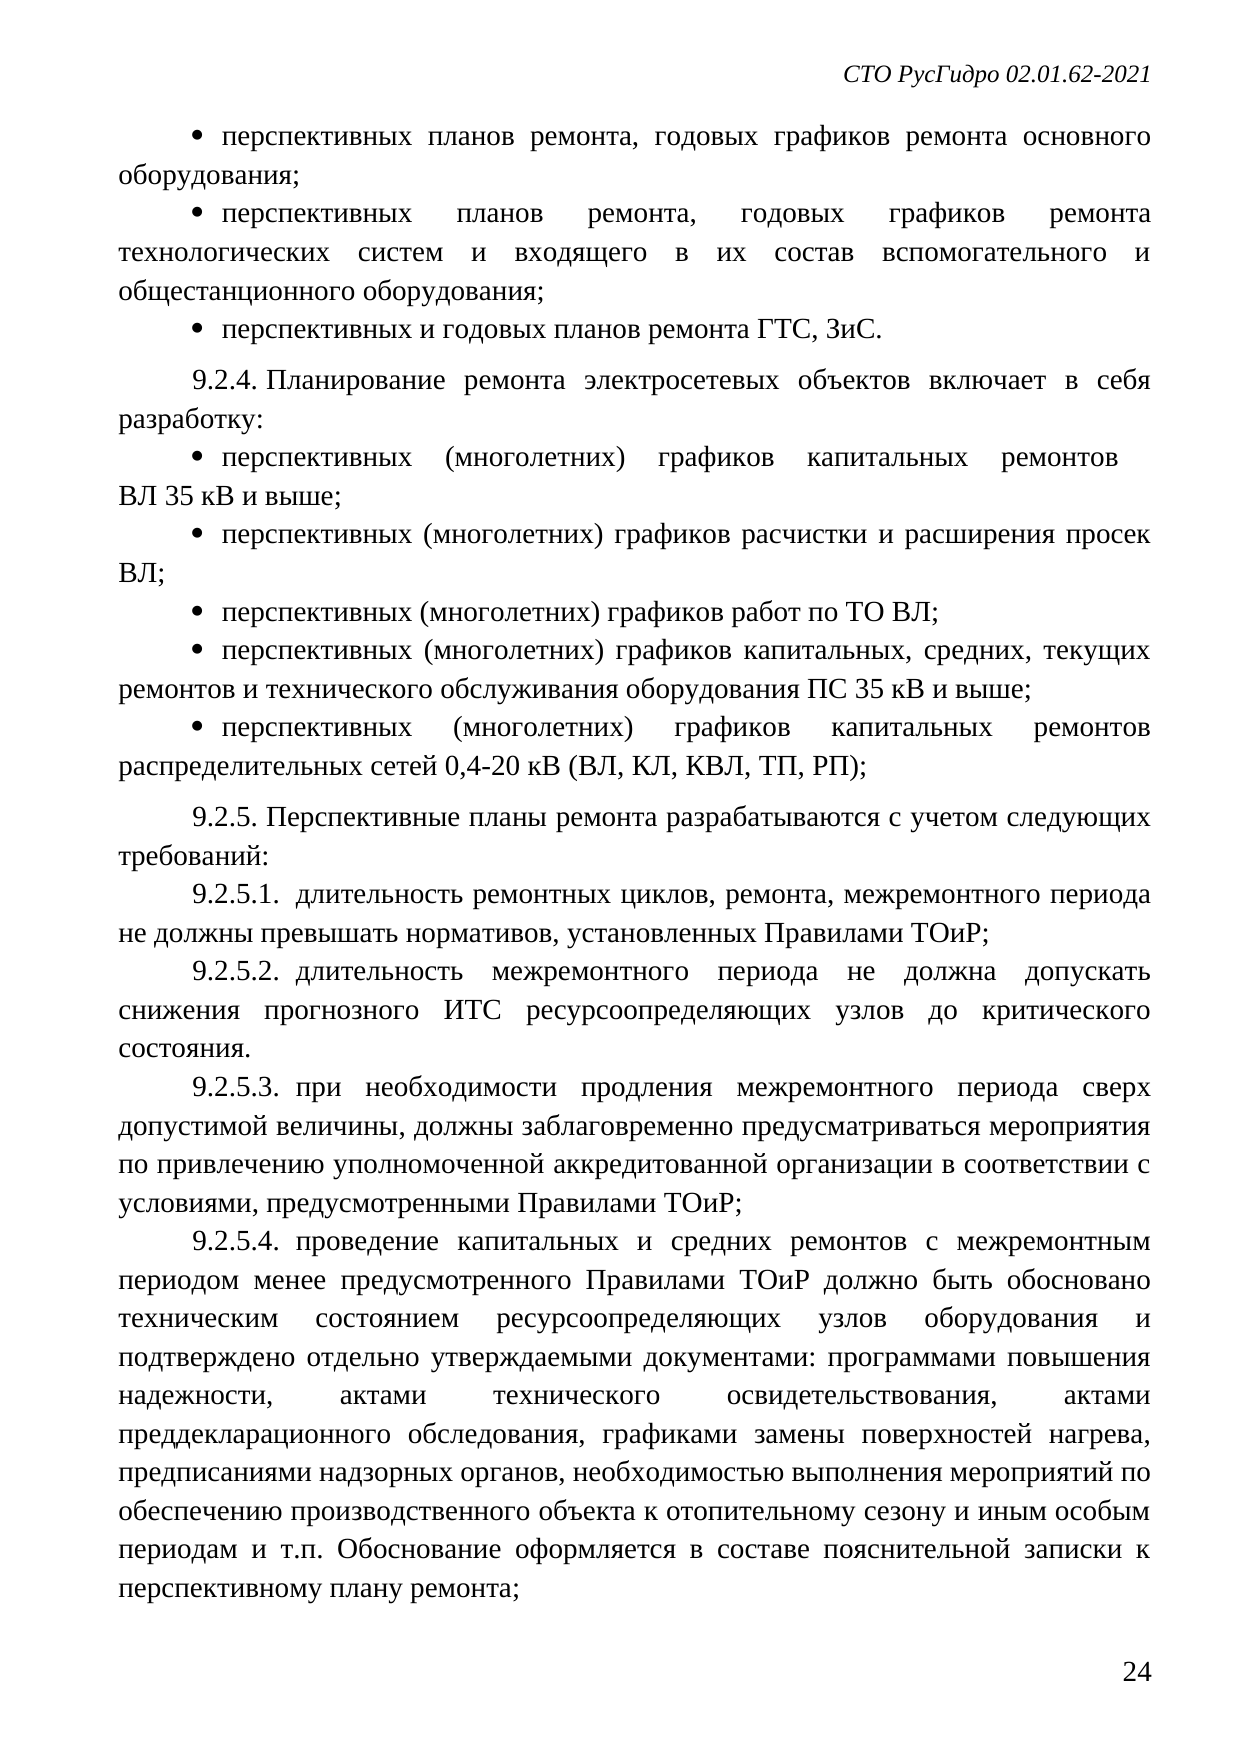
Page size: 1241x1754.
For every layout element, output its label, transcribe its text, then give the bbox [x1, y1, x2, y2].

list Планирование ремонта электросетевых объектов включает в себя разработку: [118, 362, 1152, 434]
list перспективных (многолетних) графиков капитальных ремонтов ВЛ 35 кВ и выше; [118, 439, 1152, 512]
list длительность ремонтных циклов, ремонта, межремонтного периода не должны превышать нормативов, установленных Правилами ТОиР; [118, 876, 1152, 948]
list перспективных планов ремонта, годовых графиков ремонта технологических систем и входящего в их состав вспомогательного и общестанционного оборудования; [118, 195, 1152, 306]
list при необходимости продления межремонтного периода сверх допустимой величины, должны заблаговременно предусматриваться мероприятия по привлечению уполномоченной аккредитованной организации в соответствии с условиями, предусмотренными Правилами ТОиР; [118, 1069, 1152, 1218]
list Перспективные планы ремонта разрабатываются с учетом следующих требований: [118, 799, 1152, 871]
list длительность межремонтного периода не должна допускать снижения прогнозного ИТС ресурсоопределяющих узлов до критического состояния. [118, 953, 1152, 1064]
list перспективных планов ремонта, годовых графиков ремонта основного оборудования; [118, 118, 1152, 190]
list перспективных (многолетних) графиков капитальных, средних, текущих ремонтов и технического обслуживания оборудования ПС 35 кВ и выше; [118, 632, 1152, 704]
list перспективных (многолетних) графиков расчистки и расширения просек ВЛ; [118, 517, 1152, 589]
list перспективных (многолетних) графиков капитальных ремонтов распределительных сетей 0,4-20 кВ (ВЛ, КЛ, КВЛ, ТП, РП); [118, 709, 1152, 782]
list перспективных и годовых планов ремонта ГТС, ЗиС. [118, 311, 1152, 345]
list проведение капитальных и средних ремонтов с межремонтным периодом менее предусмотренного Правилами ТОиР должно быть обосновано техническим состоянием ресурсоопределяющих узлов оборудования и подтверждено отдельно утверждаемыми документами: программами повышения надежности, актами технического освидетельствования, актами преддекларационного обследования, графиками замены поверхностей нагрева, предписаниями надзорных органов, необходимостью выполнения мероприятий по обеспечению производственного объекта к отопительному сезону и иным особым периодам и т.п. Обоснование оформляется в составе пояснительной записки к перспективному плану ремонта; [118, 1223, 1152, 1604]
list перспективных (многолетних) графиков работ по ТО ВЛ; [118, 594, 1152, 627]
